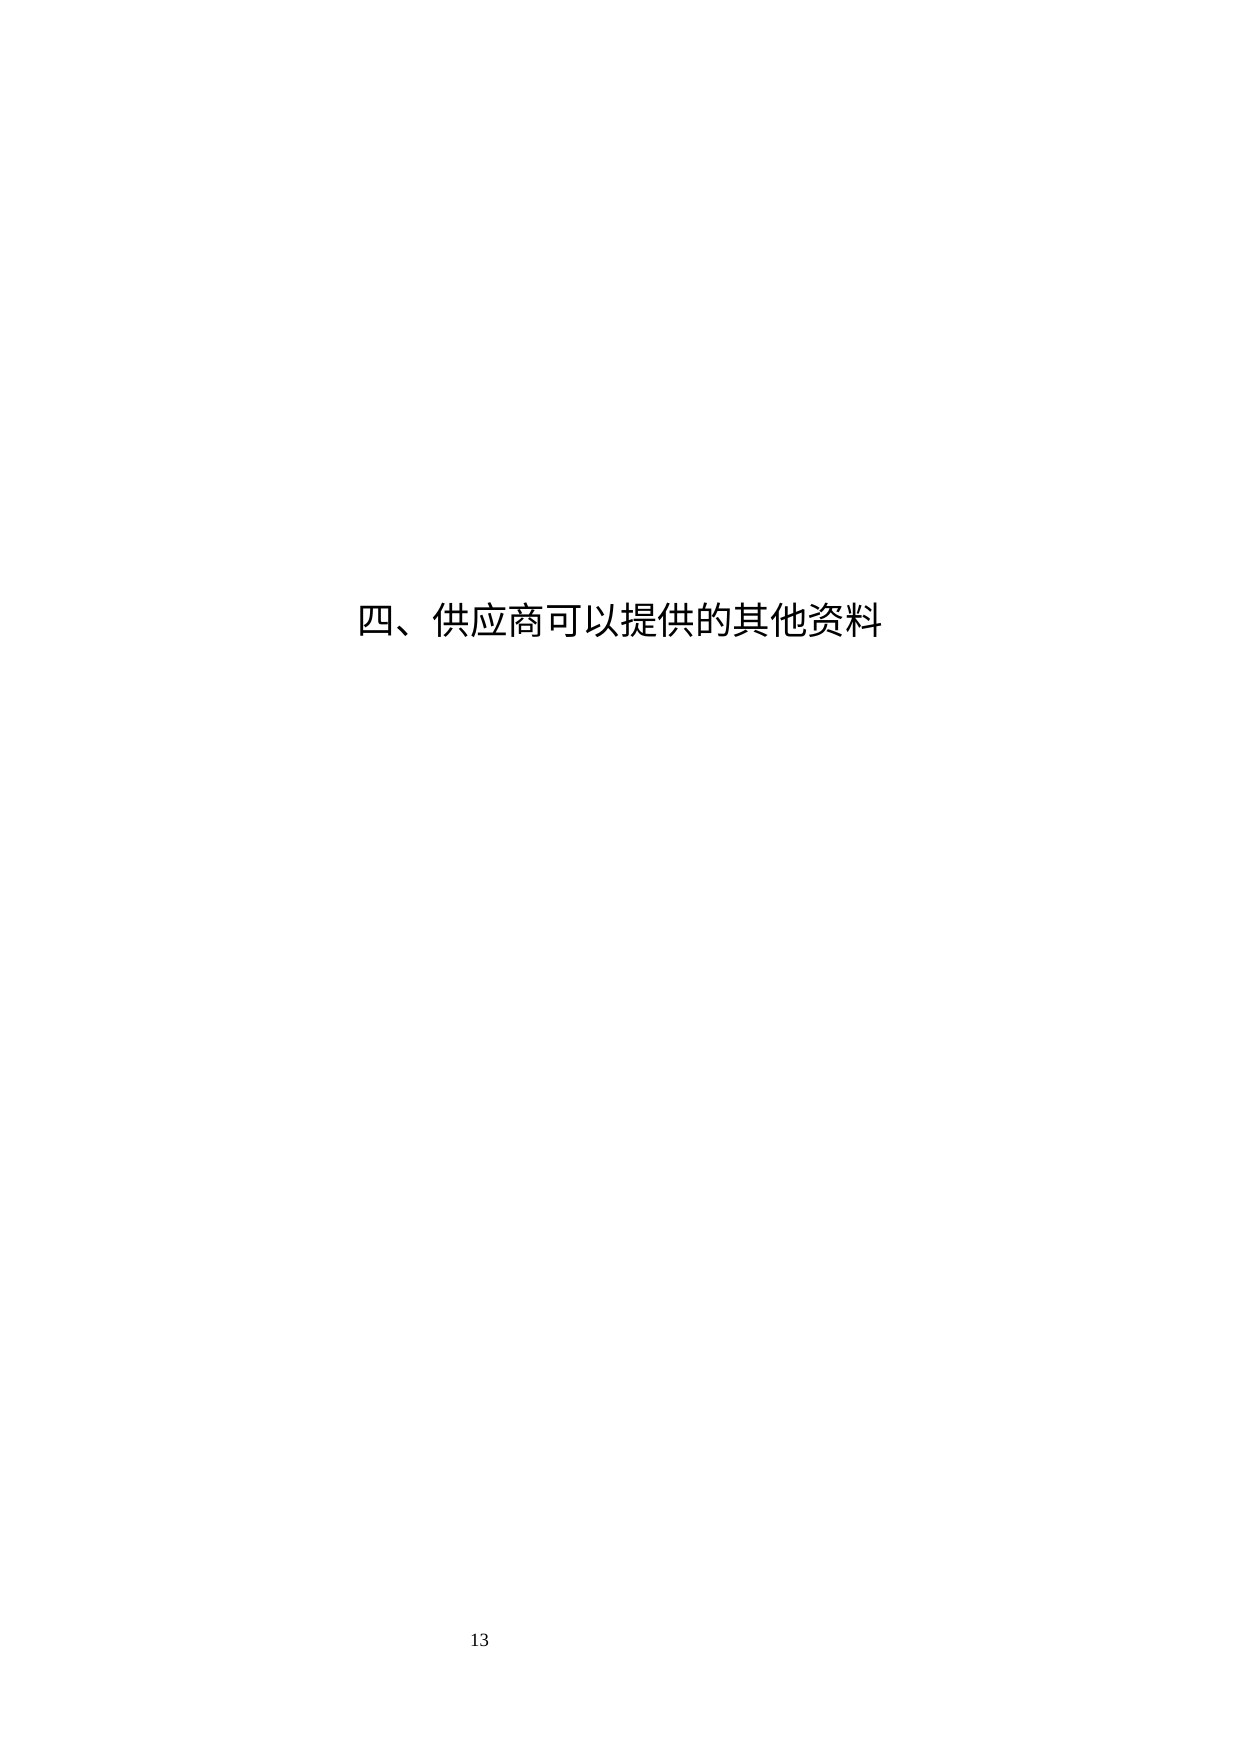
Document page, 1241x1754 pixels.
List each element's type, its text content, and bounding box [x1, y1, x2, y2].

text 四、供应商可以提供的其他资料 [187, 586, 1053, 651]
